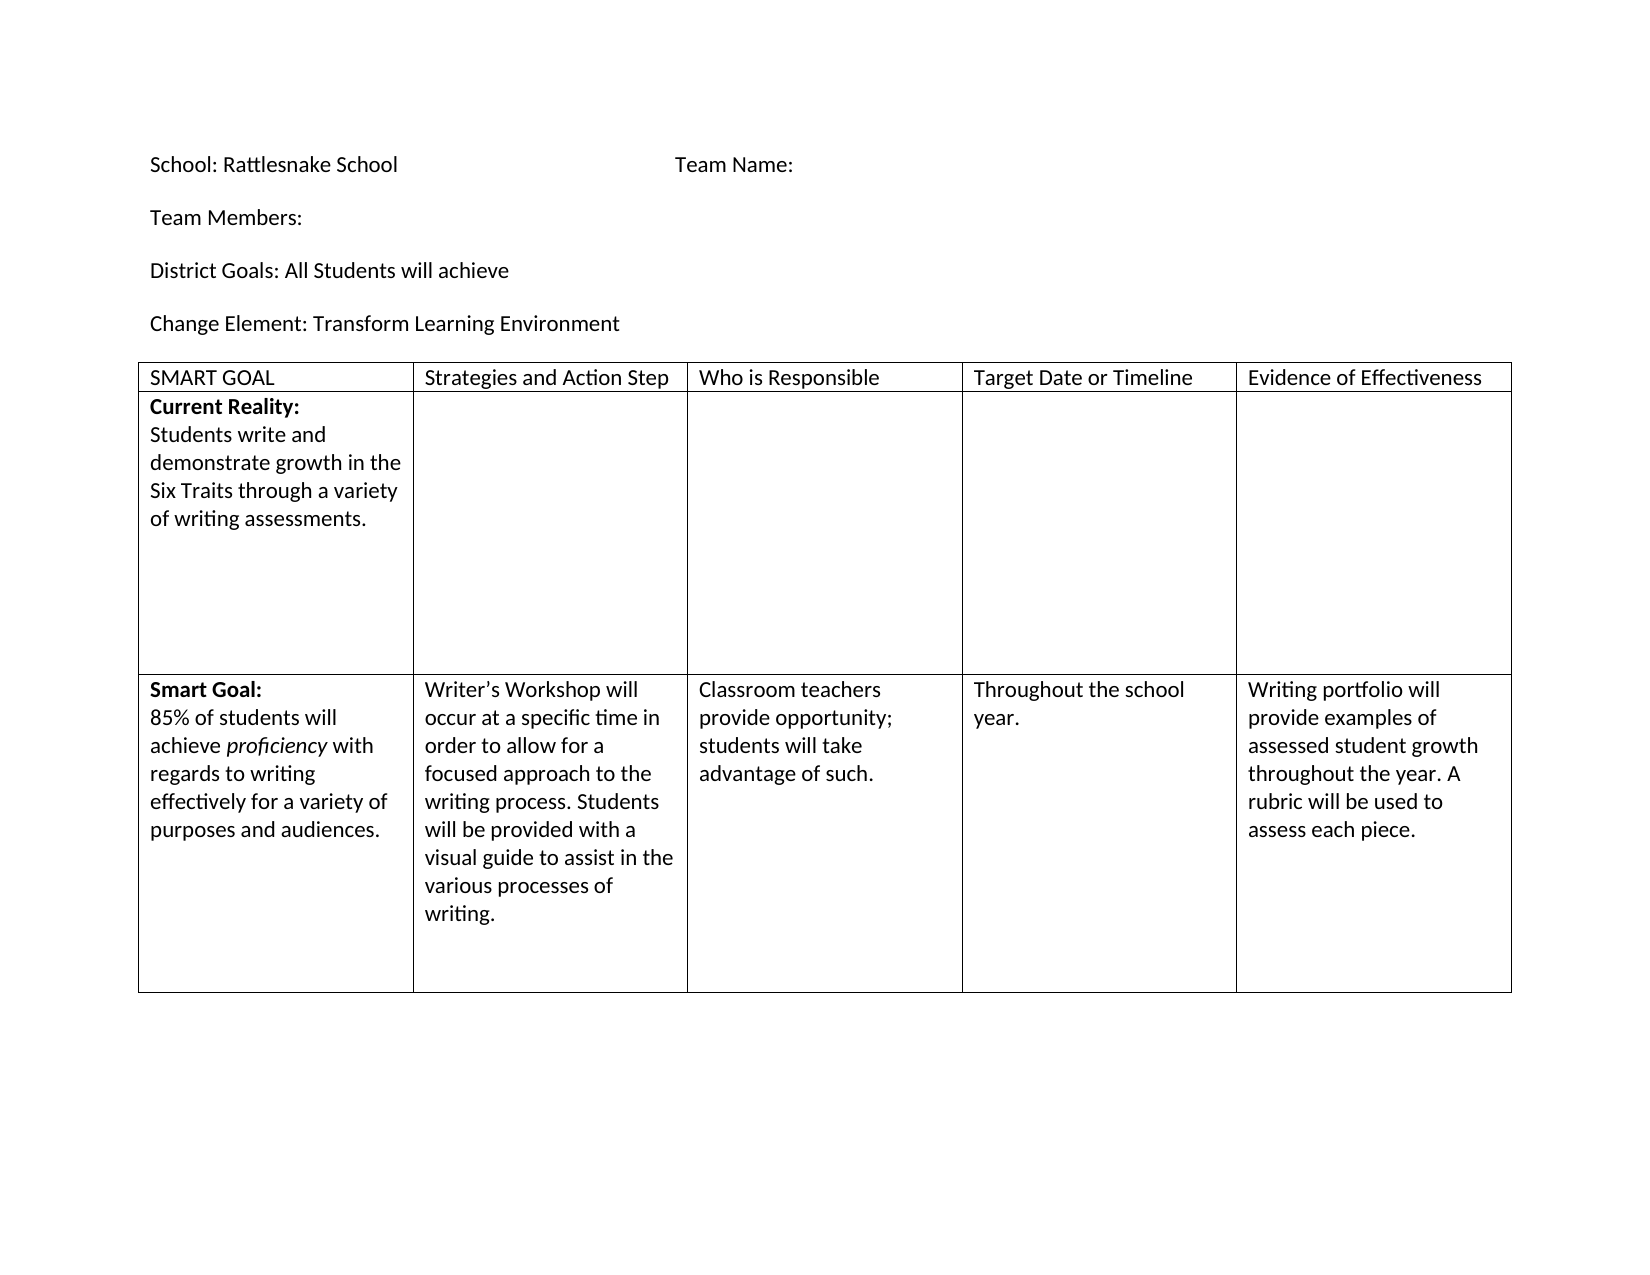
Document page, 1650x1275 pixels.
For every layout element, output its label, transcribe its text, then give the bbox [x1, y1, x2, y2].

table_header Strategies and Action Step [414, 363, 687, 391]
table_header Who is Responsible [688, 363, 962, 391]
table_header SMART GOAL [139, 363, 413, 391]
table_cell Classroom teachers provide opportunity; students will take advantage of such. [688, 675, 962, 992]
table_cell Current Reality: Students write and demonstrate growth in the Six Traits through a variety of writing assessments. [139, 392, 413, 674]
text Team Members: [150, 203, 1500, 231]
table_cell Writer’s Workshop will occur at a specific time in order to allow for a focused approach to the writing process. Students will be provided with a visual guide to assist in the various processes of writing. [414, 675, 687, 992]
table_cell Throughout the school year. [963, 675, 1236, 992]
table_cell Smart Goal: 85% of students will achieve proficiency with regards to writing effectively for a variety of purposes and audiences. [139, 675, 413, 992]
table_cell [963, 392, 1236, 674]
text Change Element: Transform Learning Environment [150, 309, 1500, 337]
table_cell [1237, 392, 1511, 674]
table_cell Writing portfolio will provide examples of assessed student growth throughout the year. A rubric will be used to assess each piece. [1237, 675, 1511, 992]
text School: Rattlesnake School Team Name: [150, 150, 1500, 178]
table_cell [688, 392, 962, 674]
text District Goals: All Students will achieve [150, 256, 1500, 284]
table_header Evidence of Effectiveness [1237, 363, 1511, 391]
table_header Target Date or Timeline [963, 363, 1236, 391]
table_cell [414, 392, 687, 674]
